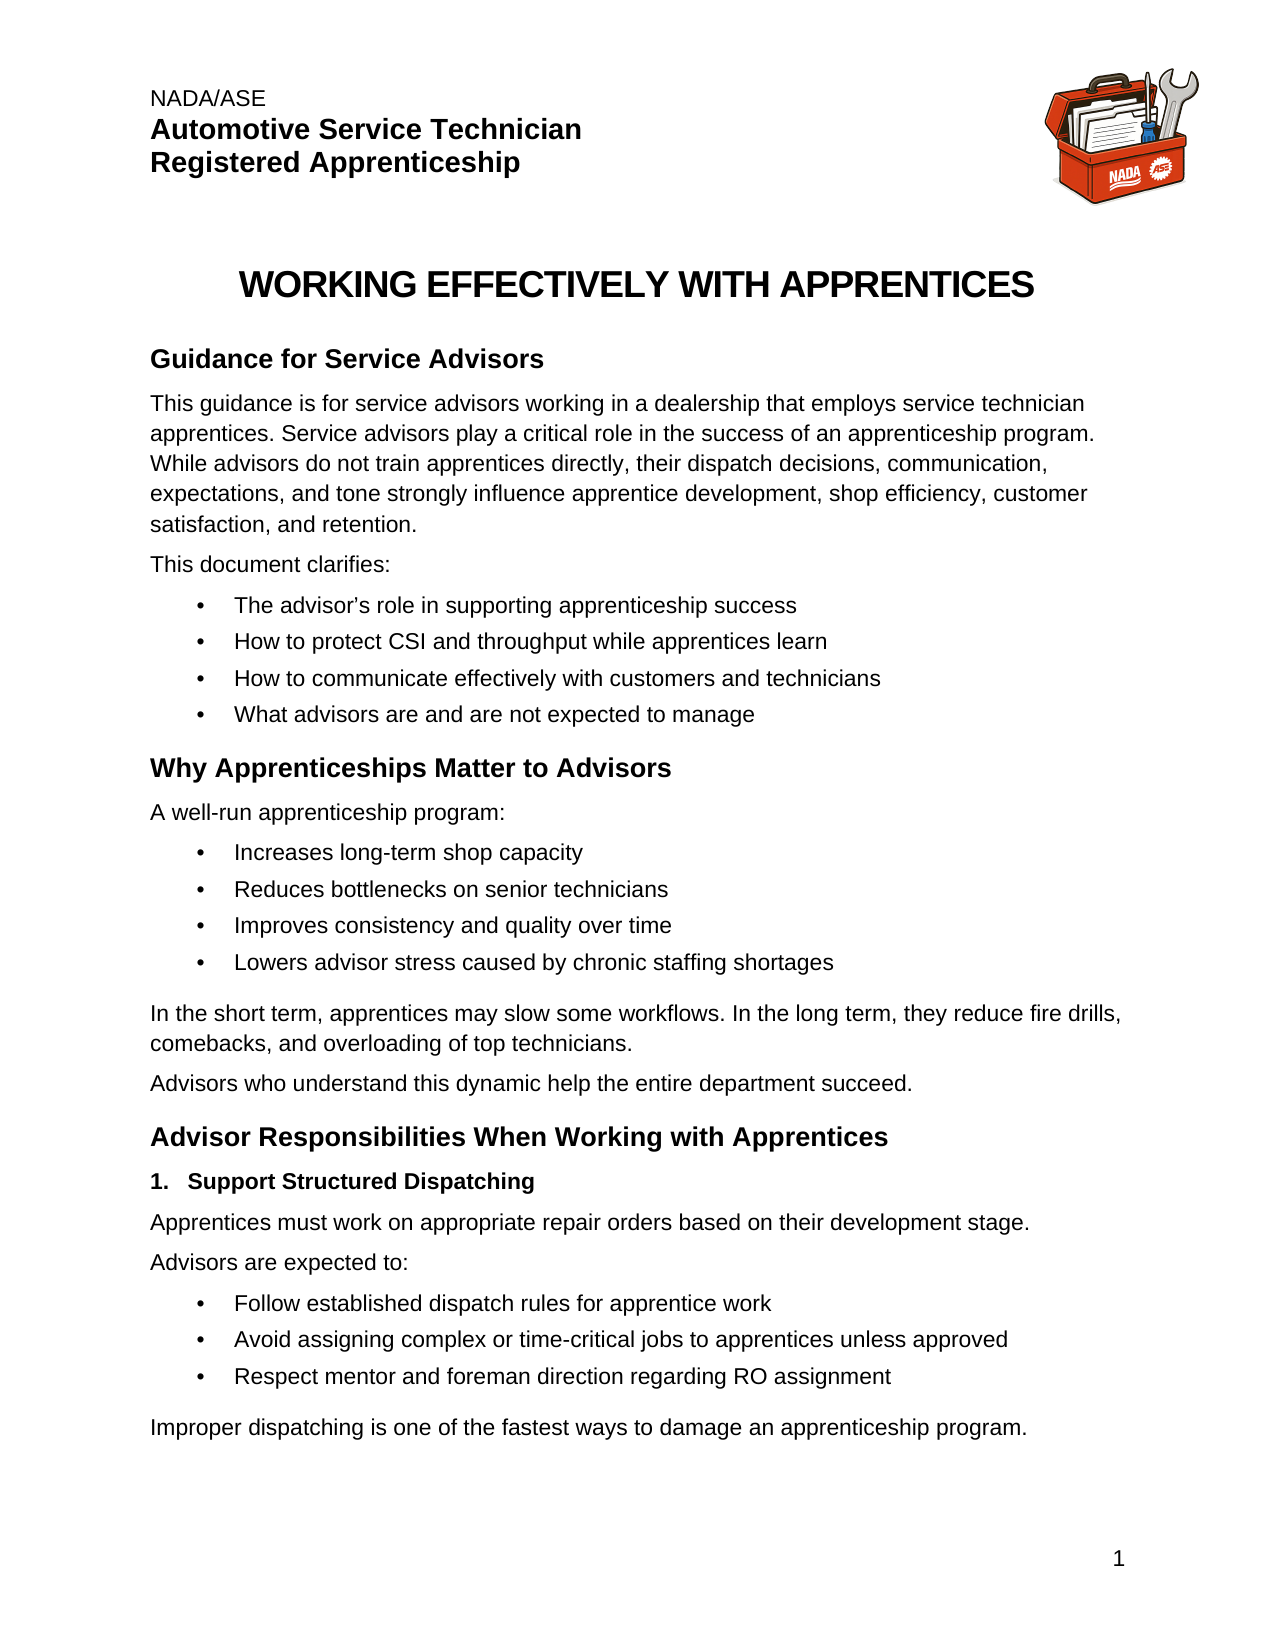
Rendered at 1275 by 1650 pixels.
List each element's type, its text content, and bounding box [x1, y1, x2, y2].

list Avoid assigning complex or time-critical jobs to apprentices unless approved [196, 1326, 1125, 1352]
subtitle Advisor Responsibilities When Working with Apprentices [150, 1121, 1125, 1153]
title Working Effectively with Apprentices [150, 262, 1125, 306]
list How to protect CSI and throughput while apprentices learn [196, 628, 1125, 654]
list Respect mentor and foreman direction regarding RO assignment [196, 1363, 1125, 1389]
text Advisors who understand this dynamic help the entire department succeed. [150, 1070, 1125, 1097]
text Improper dispatching is one of the fastest ways to damage an apprenticeship program. [150, 1414, 1125, 1440]
text This document clarifies: [150, 551, 1125, 577]
picture [1040, 65, 1203, 208]
list Follow established dispatch rules for apprentice work [196, 1290, 1125, 1316]
list Support Structured Dispatching [150, 1168, 1125, 1194]
list What advisors are and are not expected to manage [196, 701, 1125, 727]
text In the short term, apprentices may slow some workflows. In the long term, they reduce fire drills, comebacks, and overloading of top technicians. [150, 999, 1125, 1056]
text This guidance is for service advisors working in a dealership that employs service technician apprentices. Service advisors play a critical role in the success of an apprenticeship program. While advisors do not train apprentices directly, their dispatch decisions, communication, expectations, and tone strongly influence apprentice development, shop efficiency, customer satisfaction, and retention. [150, 390, 1125, 537]
list Reduces bottlenecks on senior technicians [196, 876, 1125, 902]
list How to communicate effectively with customers and technicians [196, 665, 1125, 691]
text Advisors are expected to: [150, 1249, 1125, 1275]
text A well-run apprenticeship program: [150, 798, 1125, 825]
subtitle Why Apprenticeships Matter to Advisors [150, 752, 1125, 783]
list The advisor’s role in supporting apprenticeship success [196, 592, 1125, 618]
text Apprentices must work on appropriate repair orders based on their development stage. [150, 1208, 1125, 1235]
list Improves consistency and quality over time [196, 912, 1125, 938]
list Lowers advisor stress caused by chronic staffing shortages [196, 948, 1125, 975]
list Increases long-term shop capacity [196, 839, 1125, 866]
subtitle Guidance for Service Advisors [150, 343, 1125, 374]
